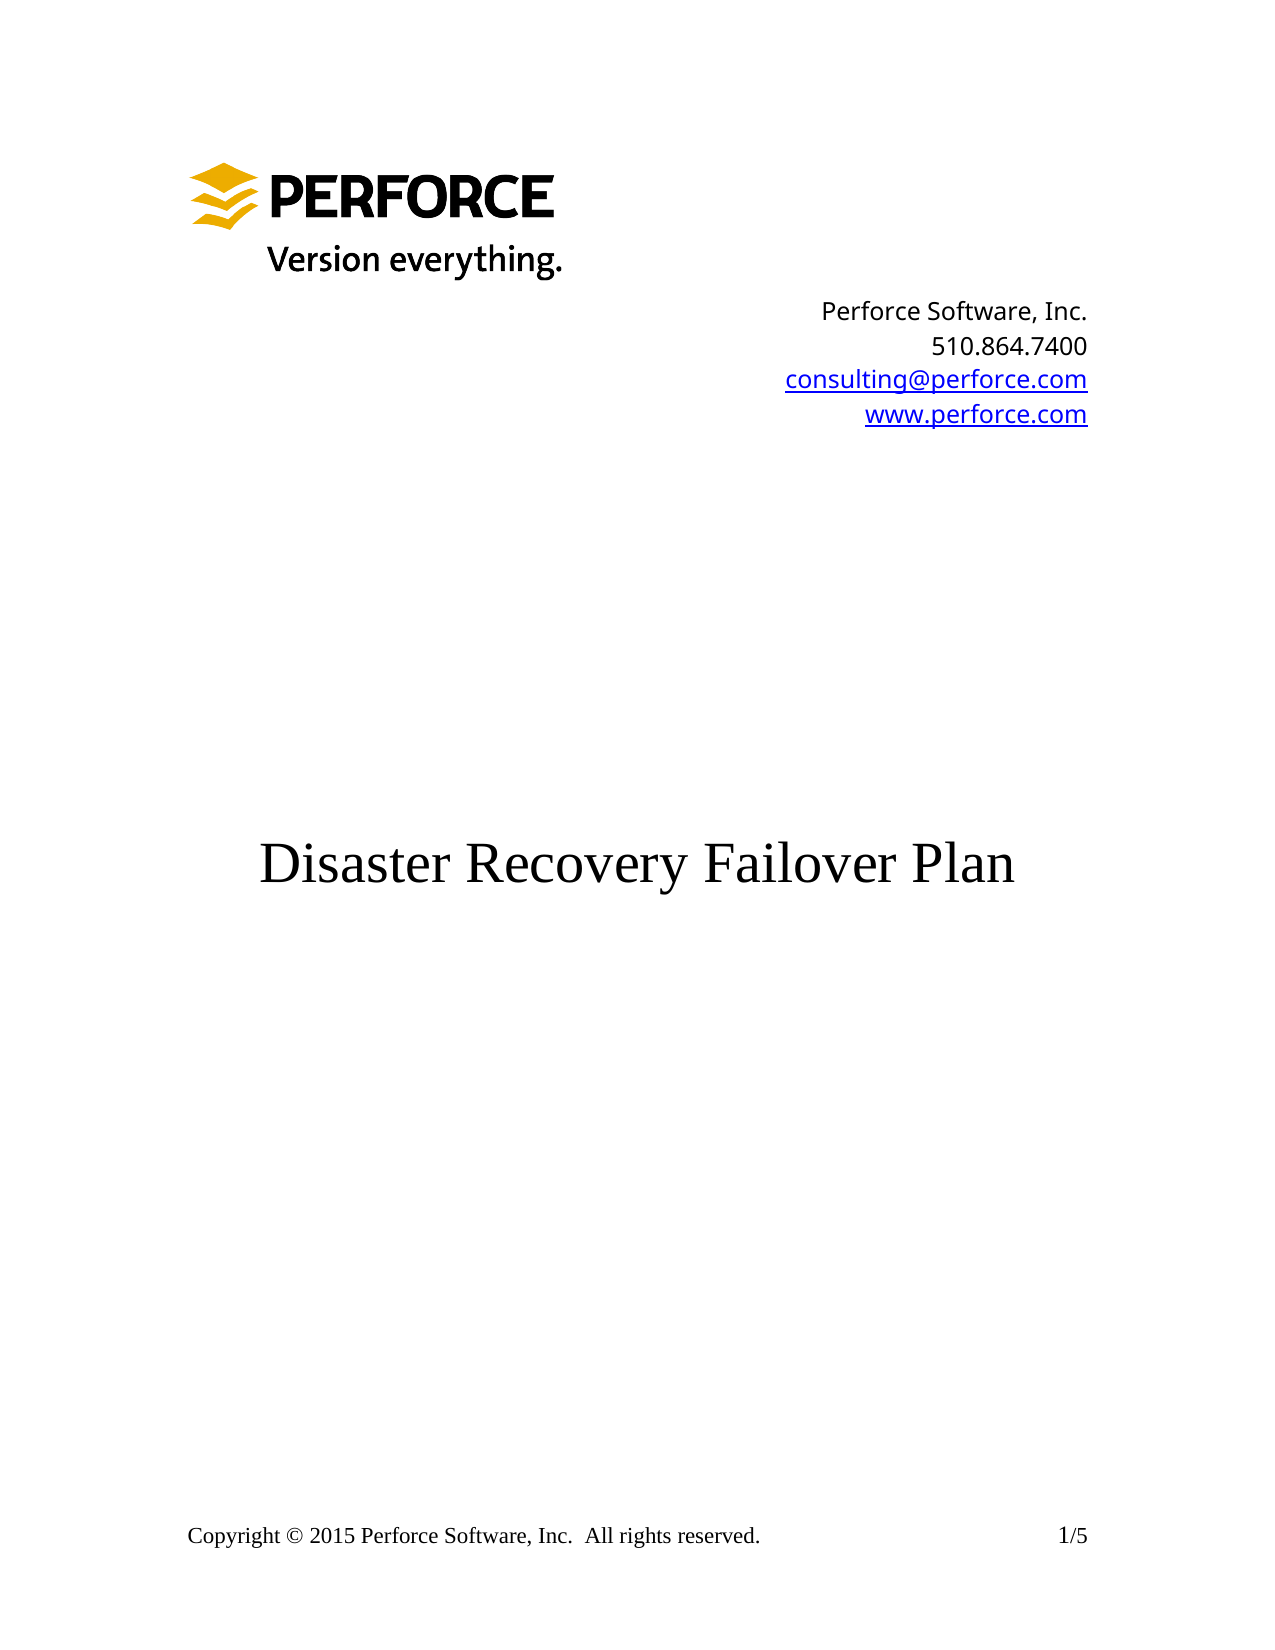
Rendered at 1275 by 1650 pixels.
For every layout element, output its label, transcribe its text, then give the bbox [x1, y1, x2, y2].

text Perforce Software, Inc. [187, 294, 1087, 328]
text www.perforce.com [187, 396, 1087, 430]
text Disaster Recovery Failover Plan [187, 828, 1087, 895]
text consulting@perforce.com [187, 362, 1087, 396]
text 510.864.7400 [187, 328, 1087, 362]
picture [187, 150, 563, 294]
